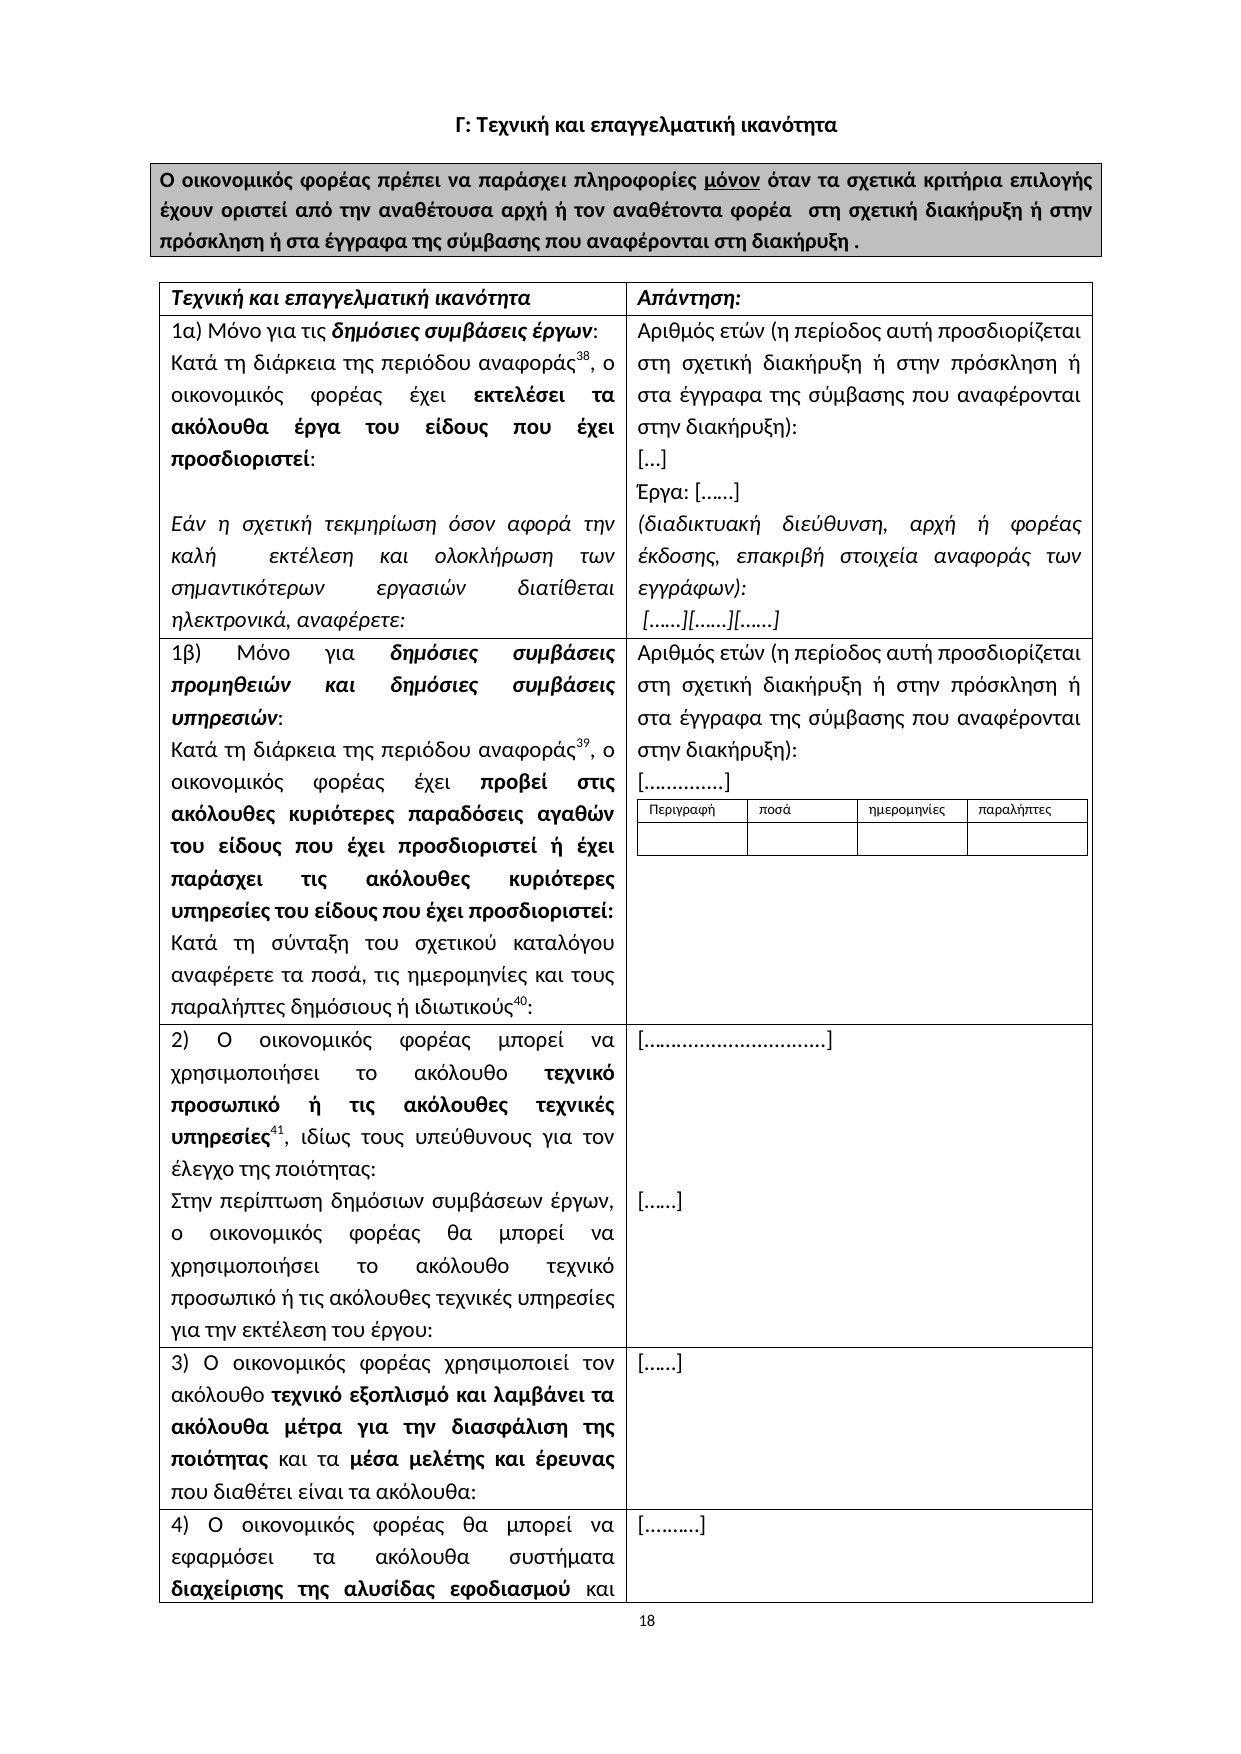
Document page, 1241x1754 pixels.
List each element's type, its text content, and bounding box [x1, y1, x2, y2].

table_cell 3) Ο οικονομικός φορέας χρησιμοποιεί τον ακόλουθο τεχνικό εξοπλισμό και λαμβάνει τα ακόλουθα μέτρα για την διασφάλιση της ποιότητας και τα μέσα μελέτης και έρευνας που διαθέτει είναι τα ακόλουθα: [160, 1348, 626, 1509]
table_cell 2) Ο οικονομικός φορέας μπορεί να χρησιμοποιήσει το ακόλουθο τεχνικό προσωπικό ή τις ακόλουθες τεχνικές υπηρεσίες, ιδίως τους υπεύθυνους για τον έλεγχο της ποιότητας: Στην περίπτωση δημόσιων συμβάσεων έργων, ο οικονομικός φορέας θα μπορεί να χρησιμοποιήσει το ακόλουθο τεχνικό προσωπικό ή τις ακόλουθες τεχνικές υπηρεσίες για την εκτέλεση του έργου: [160, 1025, 626, 1347]
table_cell [....……] [627, 1510, 1092, 1602]
table_cell Αριθμός ετών (η περίοδος αυτή προσδιορίζεται στη σχετική διακήρυξη ή στην πρόσκληση ή στα έγγραφα της σύμβασης που αναφέρονται στην διακήρυξη): […] Έργα: [……] (διαδικτυακή διεύθυνση, αρχή ή φορέας έκδοσης, επακριβή στοιχεία αναφοράς των εγγράφων): [……][……][……] [627, 316, 1092, 637]
table_cell 1α) Μόνο για τις δημόσιες συμβάσεις έργων: Κατά τη διάρκεια της περιόδου αναφοράς, ο οικονομικός φορέας έχει εκτελέσει τα ακόλουθα έργα του είδους που έχει προσδιοριστεί: Εάν η σχετική τεκμηρίωση όσον αφορά την καλή εκτέλεση και ολοκλήρωση των σημαντικότερων εργασιών διατίθεται ηλεκτρονικά, αναφέρετε: [160, 316, 626, 637]
table_cell 1β) Μόνο για δημόσιες συμβάσεις προμηθειών και δημόσιες συμβάσεις υπηρεσιών: Κατά τη διάρκεια της περιόδου αναφοράς, ο οικονομικός φορέας έχει προβεί στις ακόλουθες κυριότερες παραδόσεις αγαθών του είδους που έχει προσδιοριστεί ή έχει παράσχει τις ακόλουθες κυριότερες υπηρεσίες του είδους που έχει προσδιοριστεί: Κατά τη σύνταξη του σχετικού καταλόγου αναφέρετε τα ποσά, τις ημερομηνίες και τους παραλήπτες δημόσιους ή ιδιωτικούς: [160, 639, 626, 1024]
text Γ: Τεχνική και επαγγελματική ικανότητα [159, 110, 1093, 138]
table_header Απάντηση: [627, 283, 1092, 315]
table_cell Αριθμός ετών (η περίοδος αυτή προσδιορίζεται στη σχετική διακήρυξη ή στην πρόσκληση ή στα έγγραφα της σύμβασης που αναφέρονται στην διακήρυξη): […...........] [627, 639, 1092, 1024]
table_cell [160, 1510, 626, 1602]
table_header Τεχνική και επαγγελματική ικανότητα [160, 283, 626, 315]
table_cell [……..........................] [……] [627, 1025, 1092, 1347]
text Ο οικονομικός φορέας πρέπει να παράσχει πληροφορίες μόνον όταν τα σχετικά κριτήρια επιλογής έχουν οριστεί από την αναθέτουσα αρχή ή τον αναθέτοντα φορέα στη σχετική διακήρυξη ή στην πρόσκληση ή στα έγγραφα της σύμβασης που αναφέρονται στη διακήρυξη . [151, 164, 1101, 256]
table_cell [……] [627, 1348, 1092, 1509]
